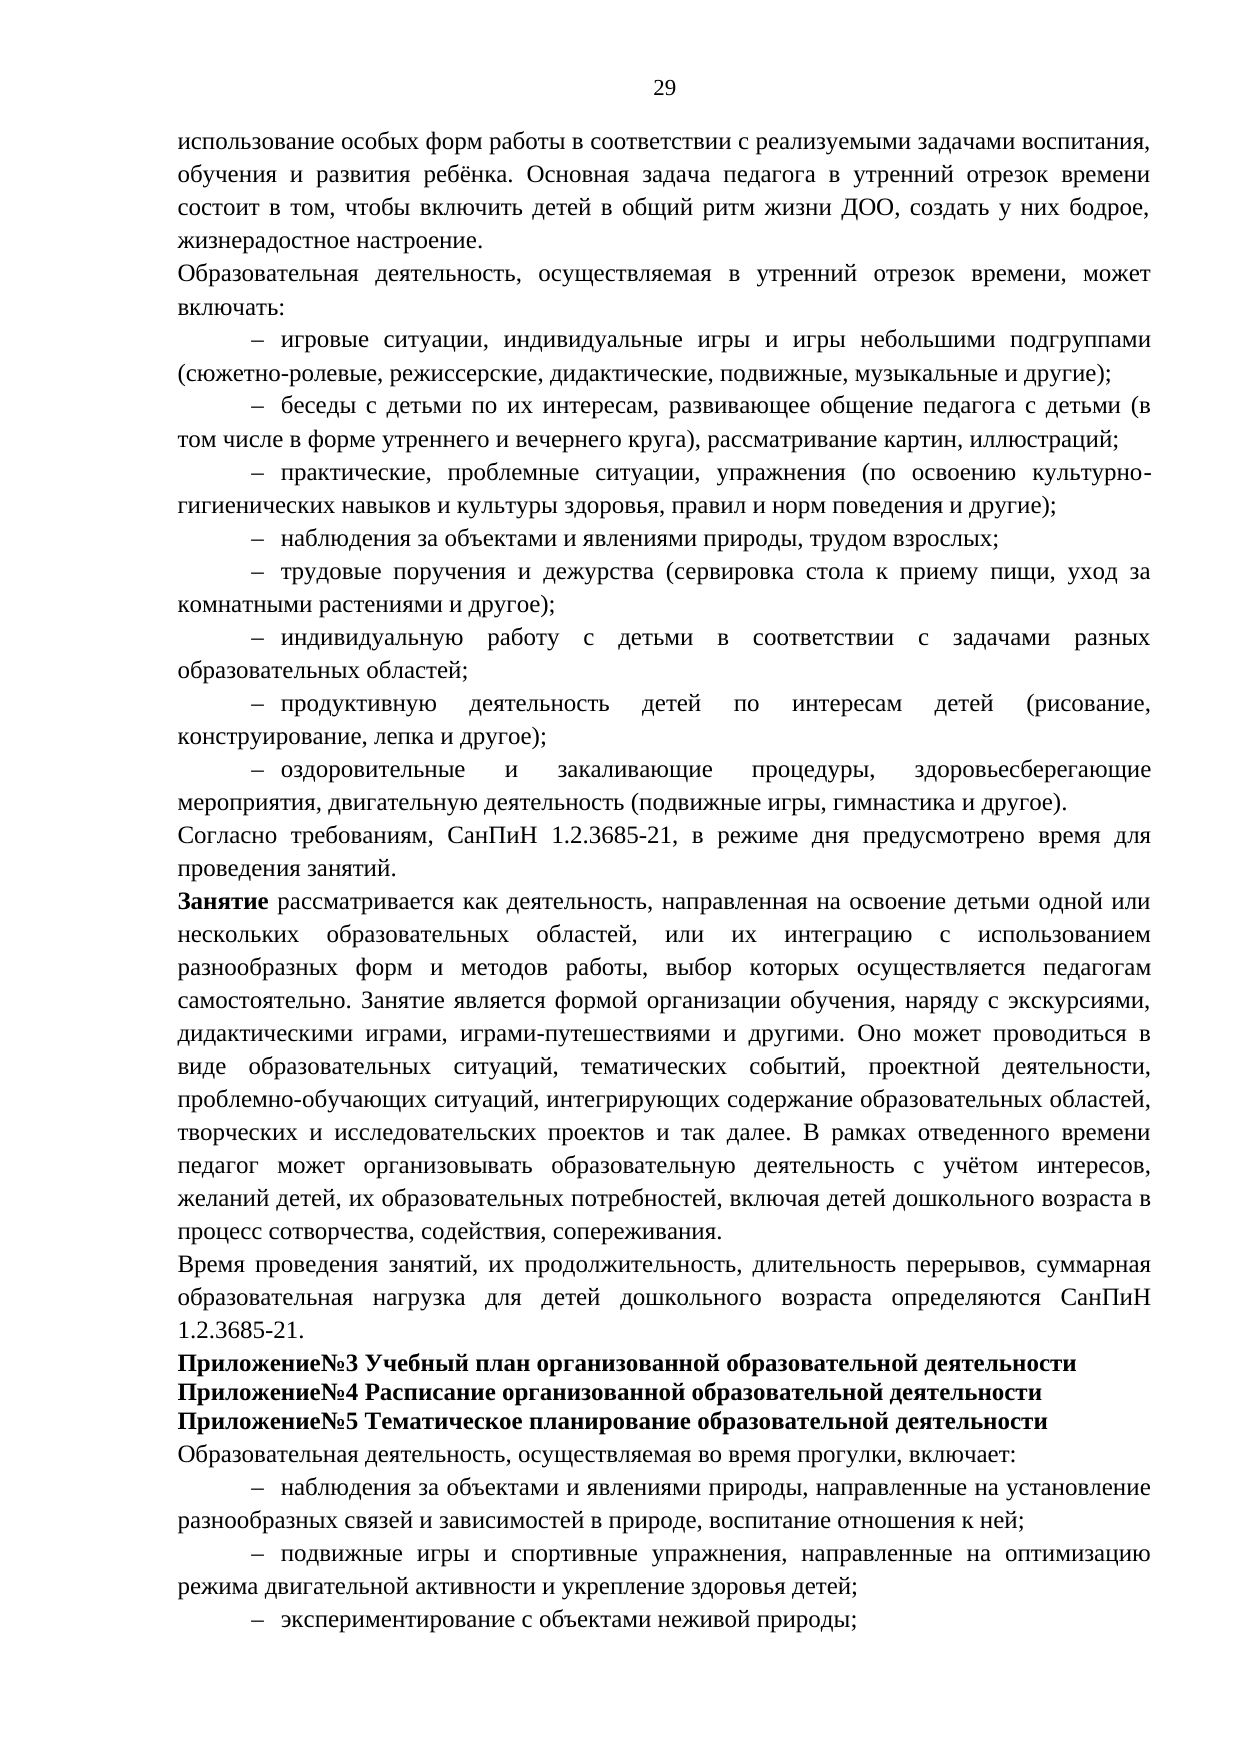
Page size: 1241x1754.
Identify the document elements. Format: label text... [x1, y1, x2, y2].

list игровые ситуации, индивидуальные игры и игры небольшими подгруппами (сюжетно-ролевые, режиссерские, дидактические, подвижные, музыкальные и другие); [177, 324, 1152, 386]
text Время проведения занятий, их продолжительность, длительность перерывов, суммарная образовательная нагрузка для детей дошкольного возраста определяются СанПиН 1.2.3685-21. [177, 1249, 1152, 1344]
list практические, проблемные ситуации, упражнения (по освоению культурногигиенических навыков и культуры здоровья, правил и норм поведения и другие); [177, 457, 1152, 518]
list оздоровительные и закаливающие процедуры, здоровьесберегающие мероприятия, двигательную деятельность (подвижные игры, гимнастика и другое). [177, 754, 1152, 816]
text Согласно требованиям, СанПиН 1.2.3685-21, в режиме дня предусмотрено время для проведения занятий. [177, 820, 1152, 882]
list наблюдения за объектами и явлениями природы, направленные на установление разнообразных связей и зависимостей в природе, воспитание отношения к ней; [177, 1472, 1152, 1533]
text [177, 126, 1152, 254]
text Приложение№4 Расписание организованной образовательной деятельности [177, 1377, 1152, 1406]
list трудовые поручения и дежурства (сервировка стола к приему пищи, уход за комнатными растениями и другое); [177, 556, 1152, 617]
list индивидуальную работу с детьми в соответствии с задачами разных образовательных областей; [177, 622, 1152, 683]
text Приложение№3 Учебный план организованной образовательной деятельности [177, 1348, 1152, 1377]
text Образовательная деятельность, осуществляемая во время прогулки, включает: [177, 1439, 1152, 1467]
text Занятие рассматривается как деятельность, направленная на освоение детьми одной или нескольких образовательных областей, или их интеграцию с использованием разнообразных форм и методов работы, выбор которых осуществляется педагогам самостоятельно. Занятие является формой организации обучения, наряду с экскурсиями, дидактическими играми, играми-путешествиями и другими. Оно может проводиться в виде образовательных ситуаций, тематических событий, проектной деятельности, проблемно-обучающих ситуаций, интегрирующих содержание образовательных областей, творческих и исследовательских проектов и так далее. В рамках отведенного времени педагог может организовывать образовательную деятельность с учётом интересов, желаний детей, их образовательных потребностей, включая детей дошкольного возраста в процесс сотворчества, содействия, сопереживания. [177, 886, 1152, 1245]
list продуктивную деятельность детей по интересам детей (рисование, конструирование, лепка и другое); [177, 688, 1152, 749]
text Приложение№5 Тематическое планирование образовательной деятельности [177, 1406, 1152, 1434]
list беседы с детьми по их интересам, развивающее общение педагога с детьми (в том числе в форме утреннего и вечернего круга), рассматривание картин, иллюстраций; [177, 391, 1152, 452]
list наблюдения за объектами и явлениями природы, трудом взрослых; [177, 523, 1152, 551]
list подвижные игры и спортивные упражнения, направленные на оптимизацию режима двигательной активности и укрепление здоровья детей; [177, 1538, 1152, 1599]
text Образовательная деятельность, осуществляемая в утренний отрезок времени, может включать: [177, 258, 1152, 320]
list экспериментирование с объектами неживой природы; [177, 1604, 1152, 1633]
